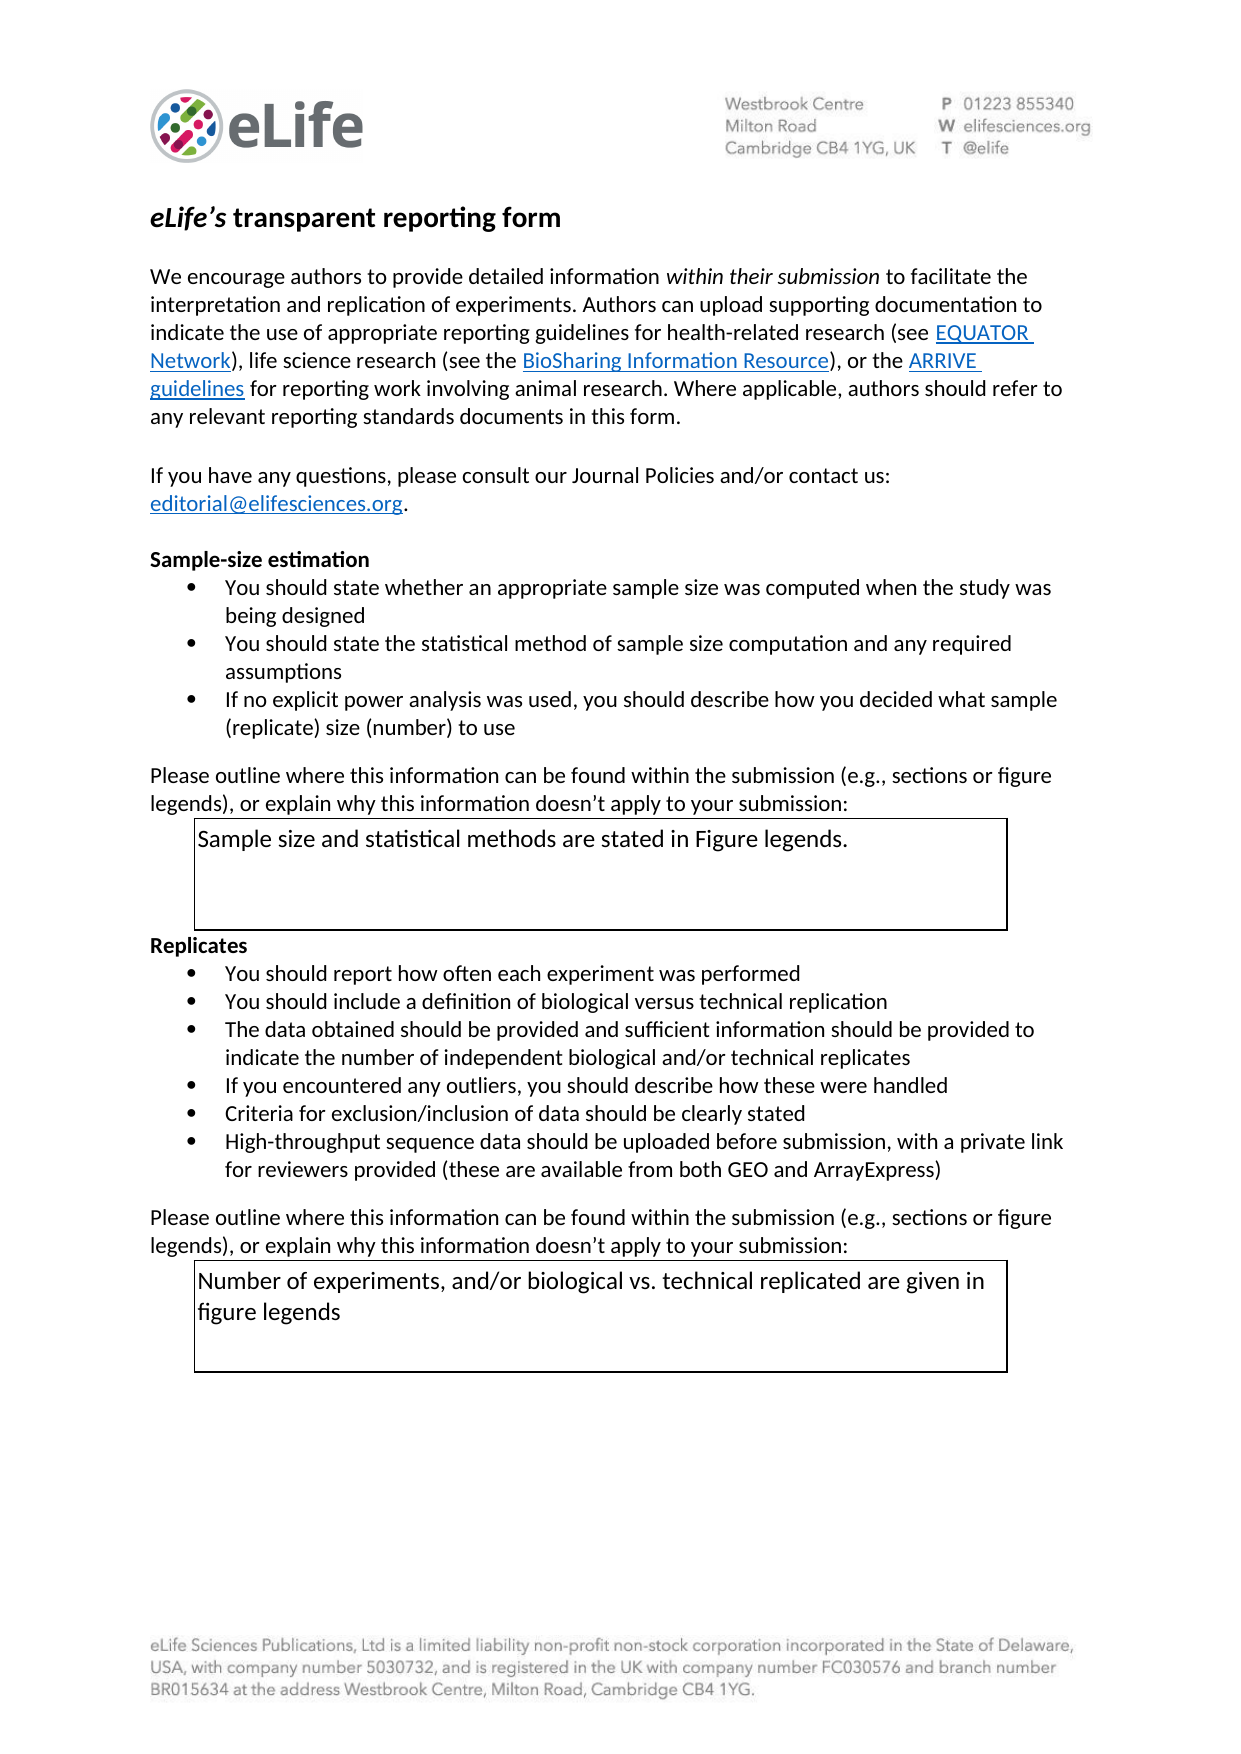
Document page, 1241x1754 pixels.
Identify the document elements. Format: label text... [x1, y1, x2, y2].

list If no explicit power analysis was used, you should describe how you decided what sample (replicate) size (number) to use [187, 685, 1090, 741]
text Number of experiments, and/or biological vs. technical replicated are given in figure legends [195, 1263, 1006, 1328]
list The data obtained should be provided and sufficient information should be provided to indicate the number of independent biological and/or technical replicates [187, 1015, 1090, 1071]
text If you have any questions, please consult our Journal Policies and/or contact us: editorial@elifesciences.org. [150, 461, 1090, 517]
picture [683, 16, 1240, 188]
picture [0, 1593, 1241, 1713]
list You should report how often each experiment was performed [187, 959, 1090, 987]
text eLife’s transparent reporting form [150, 199, 1090, 234]
text Replicates [150, 846, 1090, 959]
list High-throughput sequence data should be uploaded before submission, with a private link for reviewers provided (these are available from both GEO and ArrayExpress) [187, 1127, 1090, 1183]
list If you encountered any outliers, you should describe how these were handled [187, 1071, 1090, 1099]
text Sample-size estimation [150, 545, 1090, 573]
picture [150, 89, 363, 163]
list Criteria for exclusion/inclusion of data should be clearly stated [187, 1099, 1090, 1127]
list You should include a definition of biological versus technical replication [187, 987, 1090, 1015]
text We encourage authors to provide detailed information within their submission to facilitate the interpretation and replication of experiments. Authors can upload supporting documentation to indicate the use of appropriate reporting guidelines for health-related research (see EQUATOR Network), life science research (see the BioSharing Information Resource), or the ARRIVE guidelines for reporting work involving animal research. Where applicable, authors should refer to any relevant reporting standards documents in this form. [150, 262, 1090, 430]
text Sample size and statistical methods are stated in Figure legends. [195, 821, 1006, 856]
list You should state the statistical method of sample size computation and any required assumptions [187, 629, 1090, 685]
list You should state whether an appropriate sample size was computed when the study was being designed [187, 573, 1090, 629]
